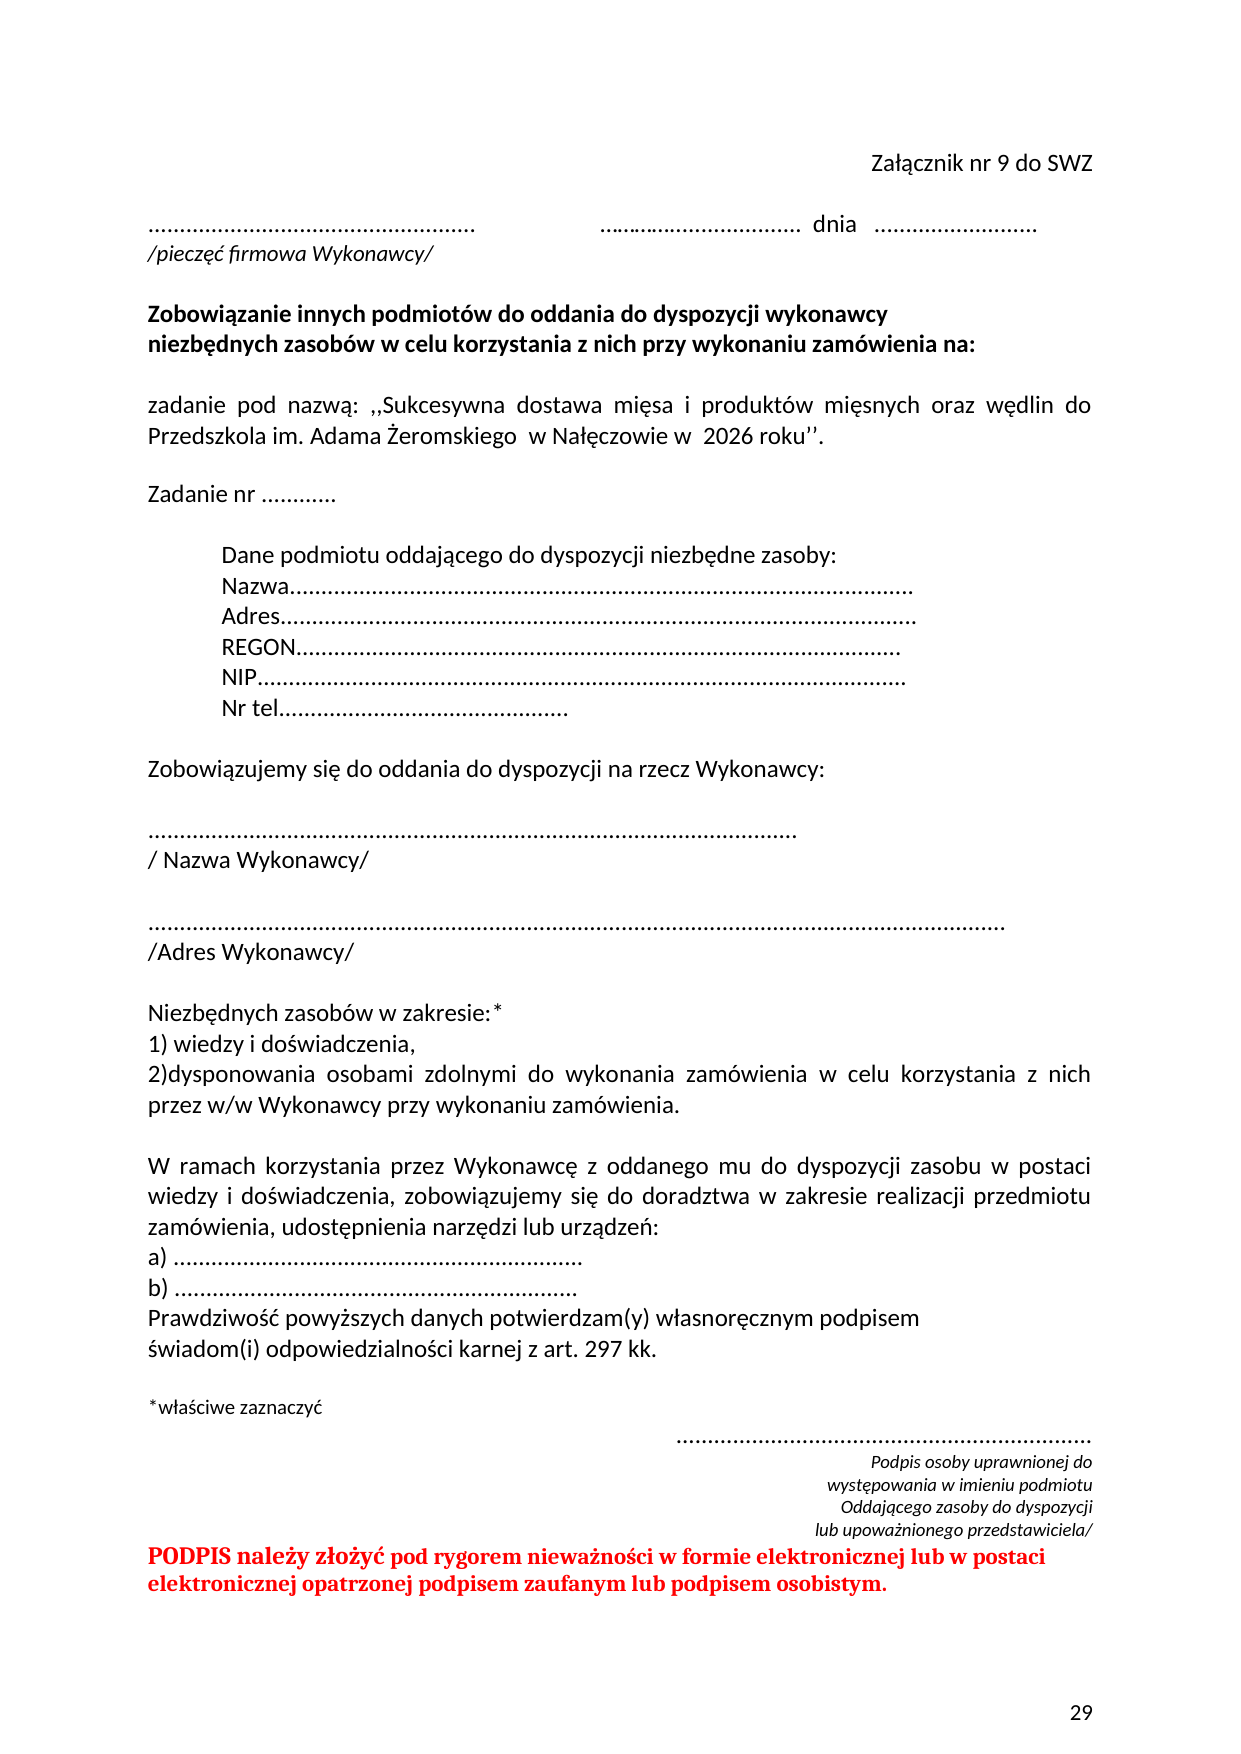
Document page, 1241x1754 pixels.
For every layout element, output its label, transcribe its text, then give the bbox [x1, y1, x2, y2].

text niezbędnych zasobów w celu korzystania z nich przy wykonaniu zamówienia na: [148, 328, 1093, 359]
text Zobowiązanie innych podmiotów do oddania do dyspozycji wykonawcy [148, 298, 1093, 328]
text PODPIS należy złożyć pod rygorem nieważności w formie elektronicznej lub w postaci elektronicznej opatrzonej podpisem zaufanym lub podpisem osobistym. [148, 1542, 1093, 1597]
text *właściwe zaznaczyć [148, 1394, 1093, 1419]
text Nazwa................................................................................................... [148, 570, 1093, 600]
text zadanie pod nazwą: ,,Sukcesywna dostawa mięsa i produktów mięsnych oraz wędlin do Przedszkola im. Adama Żeromskiego w Nałęczowie w 2026 roku’’. [148, 389, 1093, 450]
text Załącznik nr 9 do SWZ [148, 148, 1093, 178]
text / Nazwa Wykonawcy/ [148, 844, 1093, 875]
text /Adres Wykonawcy/ [148, 936, 1093, 967]
text W ramach korzystania przez Wykonawcę z oddanego mu do dyspozycji zasobu w postaci wiedzy i doświadczenia, zobowiązujemy się do doradztwa w zakresie realizacji przedmiotu zamówienia, udostępnienia narzędzi lub urządzeń: [148, 1150, 1093, 1241]
text a) ................................................................. [148, 1241, 1093, 1272]
text .................................................................. [148, 1419, 1093, 1450]
text b) ................................................................ [148, 1272, 1093, 1302]
text ........................................................................................................................................ [148, 906, 1093, 936]
text Prawdziwość powyższych danych potwierdzam(y) własnoręcznym podpisem [148, 1302, 1093, 1333]
text 1) wiedzy i doświadczenia, [148, 1028, 1093, 1058]
text Zobowiązujemy się do oddania do dyspozycji na rzecz Wykonawcy: [148, 753, 1093, 783]
text Nr tel.............................................. [148, 692, 1093, 722]
text świadom(i) odpowiedzialności karnej z art. 297 kk. [148, 1333, 1093, 1363]
text Dane podmiotu oddającego do dyspozycji niezbędne zasoby: [148, 539, 1093, 570]
text Adres..................................................................................................... [148, 600, 1093, 631]
text występowania w imieniu podmiotu [148, 1473, 1093, 1496]
text Niezbędnych zasobów w zakresie:* [148, 997, 1093, 1028]
text /pieczęć firmowa Wykonawcy/ [148, 239, 1093, 267]
text 2)dysponowania osobami zdolnymi do wykonania zamówienia w celu korzystania z nich przez w/w Wykonawcy przy wykonaniu zamówienia. [148, 1058, 1093, 1119]
text NIP....................................................................................................... [148, 661, 1093, 692]
text REGON................................................................................................ [148, 631, 1093, 661]
text Podpis osoby uprawnionej do [148, 1450, 1093, 1473]
text Oddającego zasoby do dyspozycji [148, 1496, 1093, 1519]
text .................................................... …………..................... dnia .......................... [148, 209, 1093, 239]
text Zadanie nr ............ [148, 478, 1093, 509]
text lub upoważnionego przedstawiciela/ [148, 1519, 1093, 1542]
text ....................................................................................................... [148, 814, 1093, 844]
